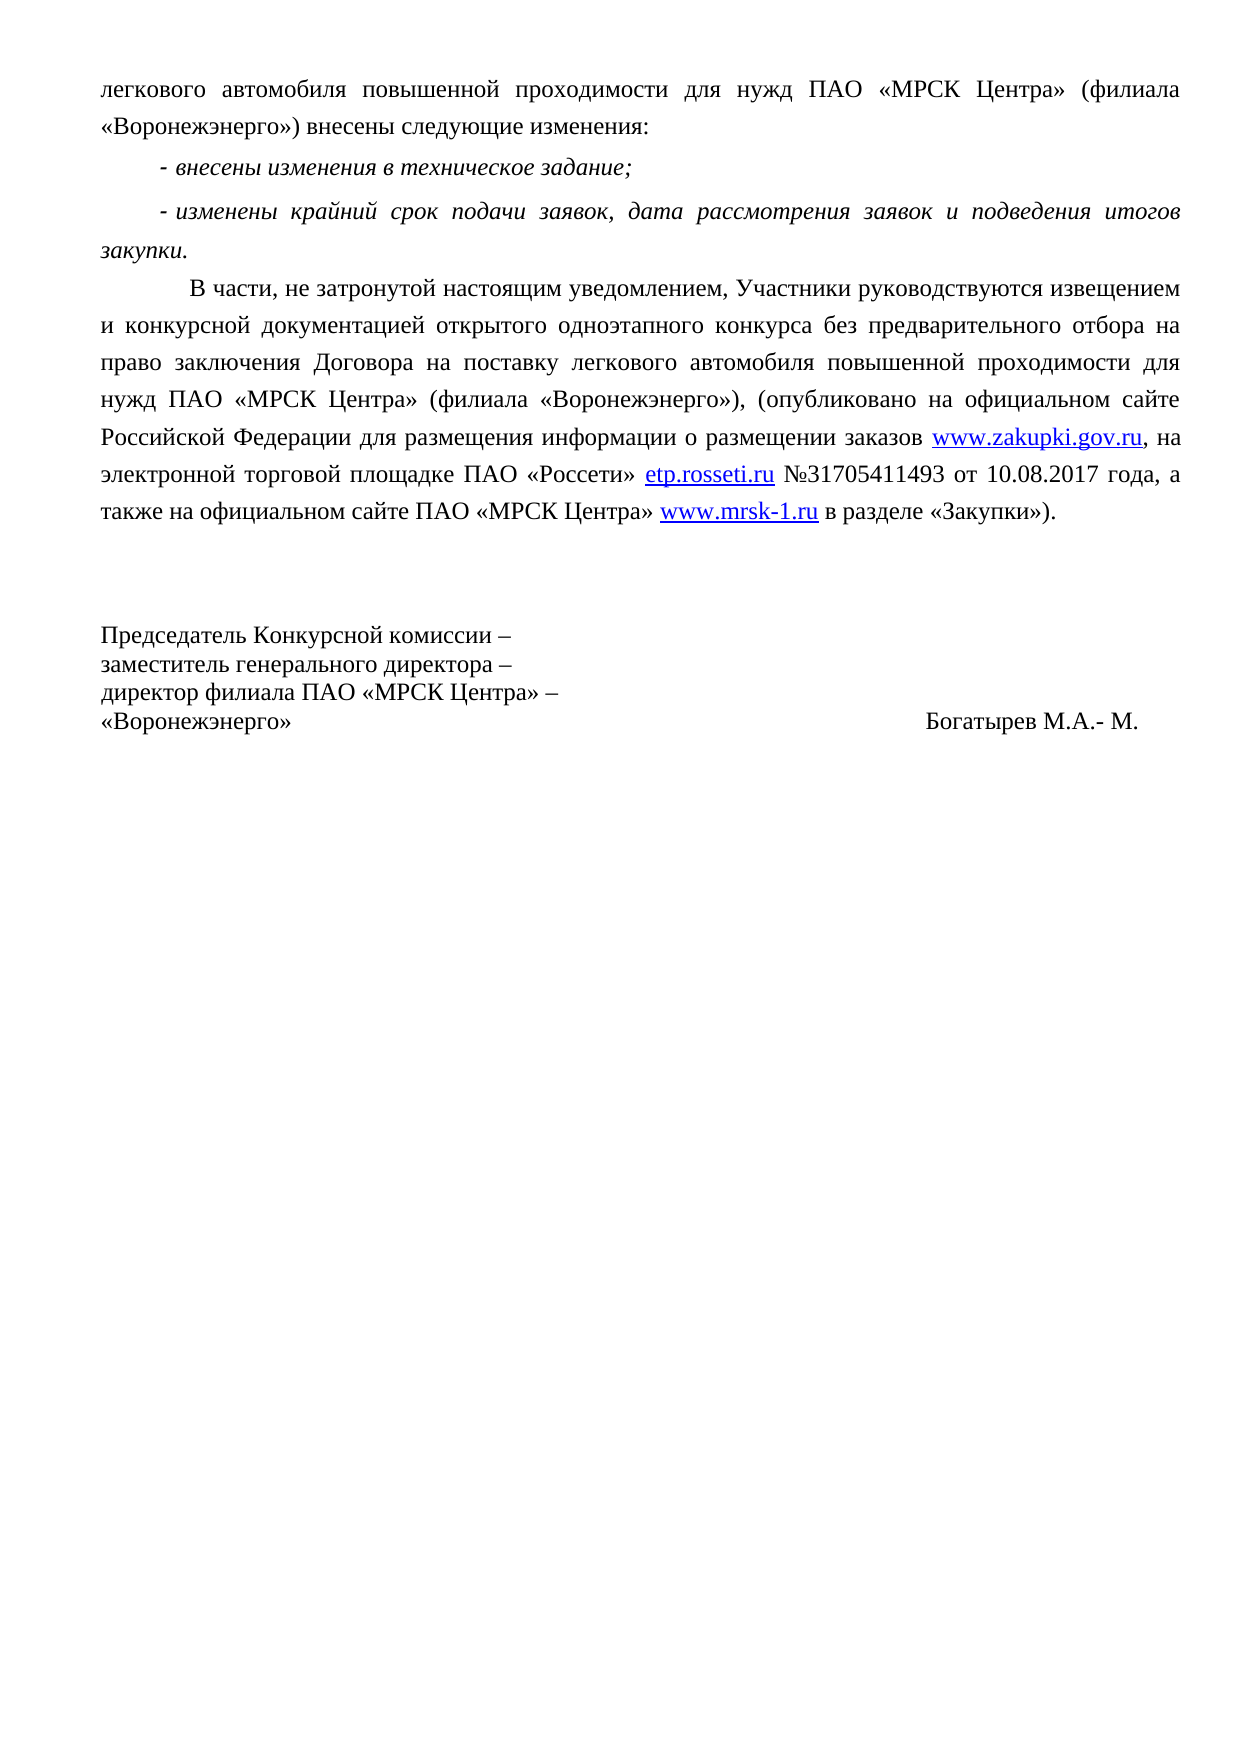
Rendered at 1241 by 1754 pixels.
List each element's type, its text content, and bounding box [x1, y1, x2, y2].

text В части, не затронутой настоящим уведомлением, Участники руководствуются извещением и конкурсной документацией открытого одноэтапного конкурса без предварительного отбора на право заключения Договора на поставку легкового автомобиля повышенной проходимости для нужд ПАО «МРСК Центра» (филиала «Воронежэнерго»), (опубликовано на официальном сайте Российской Федерации для размещения информации о размещении заказов www.zakupki.gov.ru, на электронной торговой площадке ПАО «Россети» etp.rosseti.ru №31705411493 от 10.08.2017 года, а также на официальном сайте ПАО «МРСК Центра» www.mrsk-1.ru в разделе «Закупки»). [100, 273, 1181, 525]
text директор филиала ПАО «МРСК Центра» – [100, 677, 1181, 706]
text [100, 74, 1181, 140]
text заместитель генерального директора – [100, 649, 1182, 677]
list изменены крайний срок подачи заявок, дата рассмотрения заявок и подведения итогов закупки. [100, 193, 1181, 264]
list внесены изменения в техническое задание; [100, 148, 1181, 182]
text «Воронежэнерго» Богатырев М.А.- М. [100, 706, 1181, 735]
text Председатель Конкурсной комиссии – [100, 620, 1181, 649]
